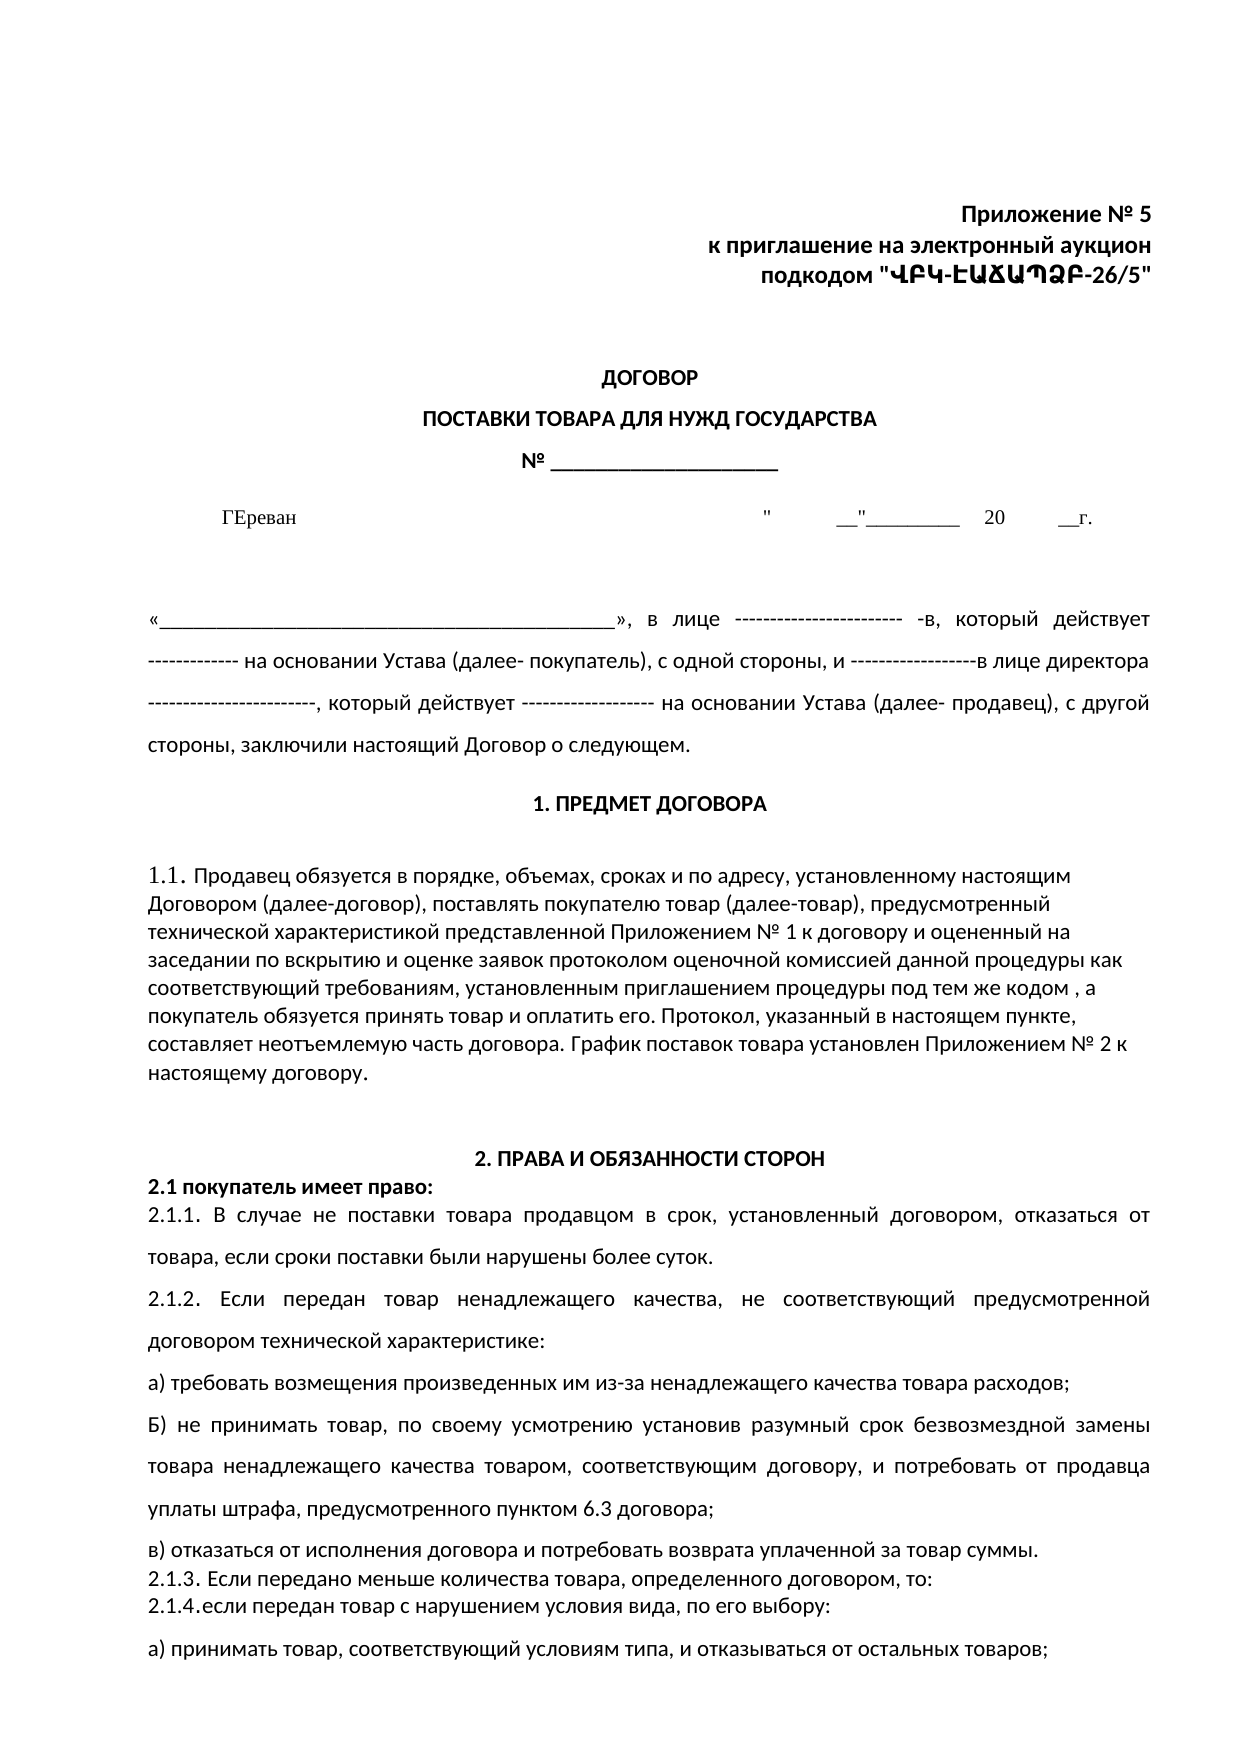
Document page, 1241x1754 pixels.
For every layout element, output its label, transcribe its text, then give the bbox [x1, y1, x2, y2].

list 2.1.1․ В случае не поставки товара продавцом в срок, установленный договором, отказаться от товара, если сроки поставки были нарушены более суток. [148, 1200, 1152, 1270]
list 2.1.2․ Если передан товар ненадлежащего качества, не соответствующий предусмотренной договором технической характеристике: [148, 1284, 1152, 1354]
text Приложение № 5 [148, 198, 1152, 229]
text к приглашение на электронный аукцион [177, 229, 1152, 259]
text подкодом "ՎԲԿ-ԷԱՃԱՊՁԲ-26/5" [177, 259, 1152, 290]
list а) принимать товар, соответствующий условиям типа, и отказываться от остальных товаров; [148, 1634, 1152, 1662]
list 2. ПРАВА И ОБЯЗАННОСТИ СТОРОН [148, 1144, 1152, 1172]
text 1.1․ Продавец обязуется в порядке, объемах, сроках и по адресу, установленному настоящим Договором (далее-договор), поставлять покупателю товар (далее-товар), предусмотренный технической характеристикой представленной Приложением № 1 к договору и оцененный на заседании по вскрытию и оценке заявок протоколом оценочной комиссией данной процедуры как соответствующий требованиям, установленным приглашением процедуры под тем же кодом , а покупатель обязуется принять товар и оплатить его. Протокол, указанный в настоящем пункте, составляет неотъемлемую часть договора. График поставок товара установлен Приложением № 2 к настоящему договору. [148, 860, 1152, 1087]
text № ____________________ [148, 447, 1152, 474]
text ПОСТАВКИ ТОВАРА ДЛЯ НУЖД ГОСУДАРСТВА [148, 404, 1152, 433]
text 2.1 покупатель имеет право: [148, 1172, 1152, 1200]
text в) отказаться от исполнения договора и потребовать возврата уплаченной за товар суммы. [148, 1536, 1152, 1564]
list а) требовать возмещения произведенных им из-за ненадлежащего качества товара расходов; [148, 1368, 1152, 1396]
text ДОГОВОР [148, 363, 1152, 391]
text «________________________________________», в лице ------------------------ -в, который действует ------------- на основании Устава (далее- покупатель), с одной стороны, и ------------------в лице директора ------------------------, который действует ------------------- на основании Устава (далее- продавец), с другой стороны, заключили настоящий Договор о следующем. [148, 604, 1152, 758]
list 2.1.4․если передан товар с нарушением условия вида, по его выбору: [148, 1592, 1152, 1620]
list Б) не принимать товар, по своему усмотрению установив разумный срок безвозмездной замены товара ненадлежащего качества товаром, соответствующим договору, и потребовать от продавца уплаты штрафа, предусмотренного пунктом 6.3 договора; [148, 1410, 1152, 1522]
table_header ГЕреван [136, 505, 620, 546]
text 1. ПРЕДМЕТ ДОГОВОРА [148, 789, 1152, 817]
table_header " __"_________ 20 __г. [620, 505, 1104, 546]
text 2.1.3․ Если передано меньше количества товара, определенного договором, то: [148, 1564, 1152, 1592]
